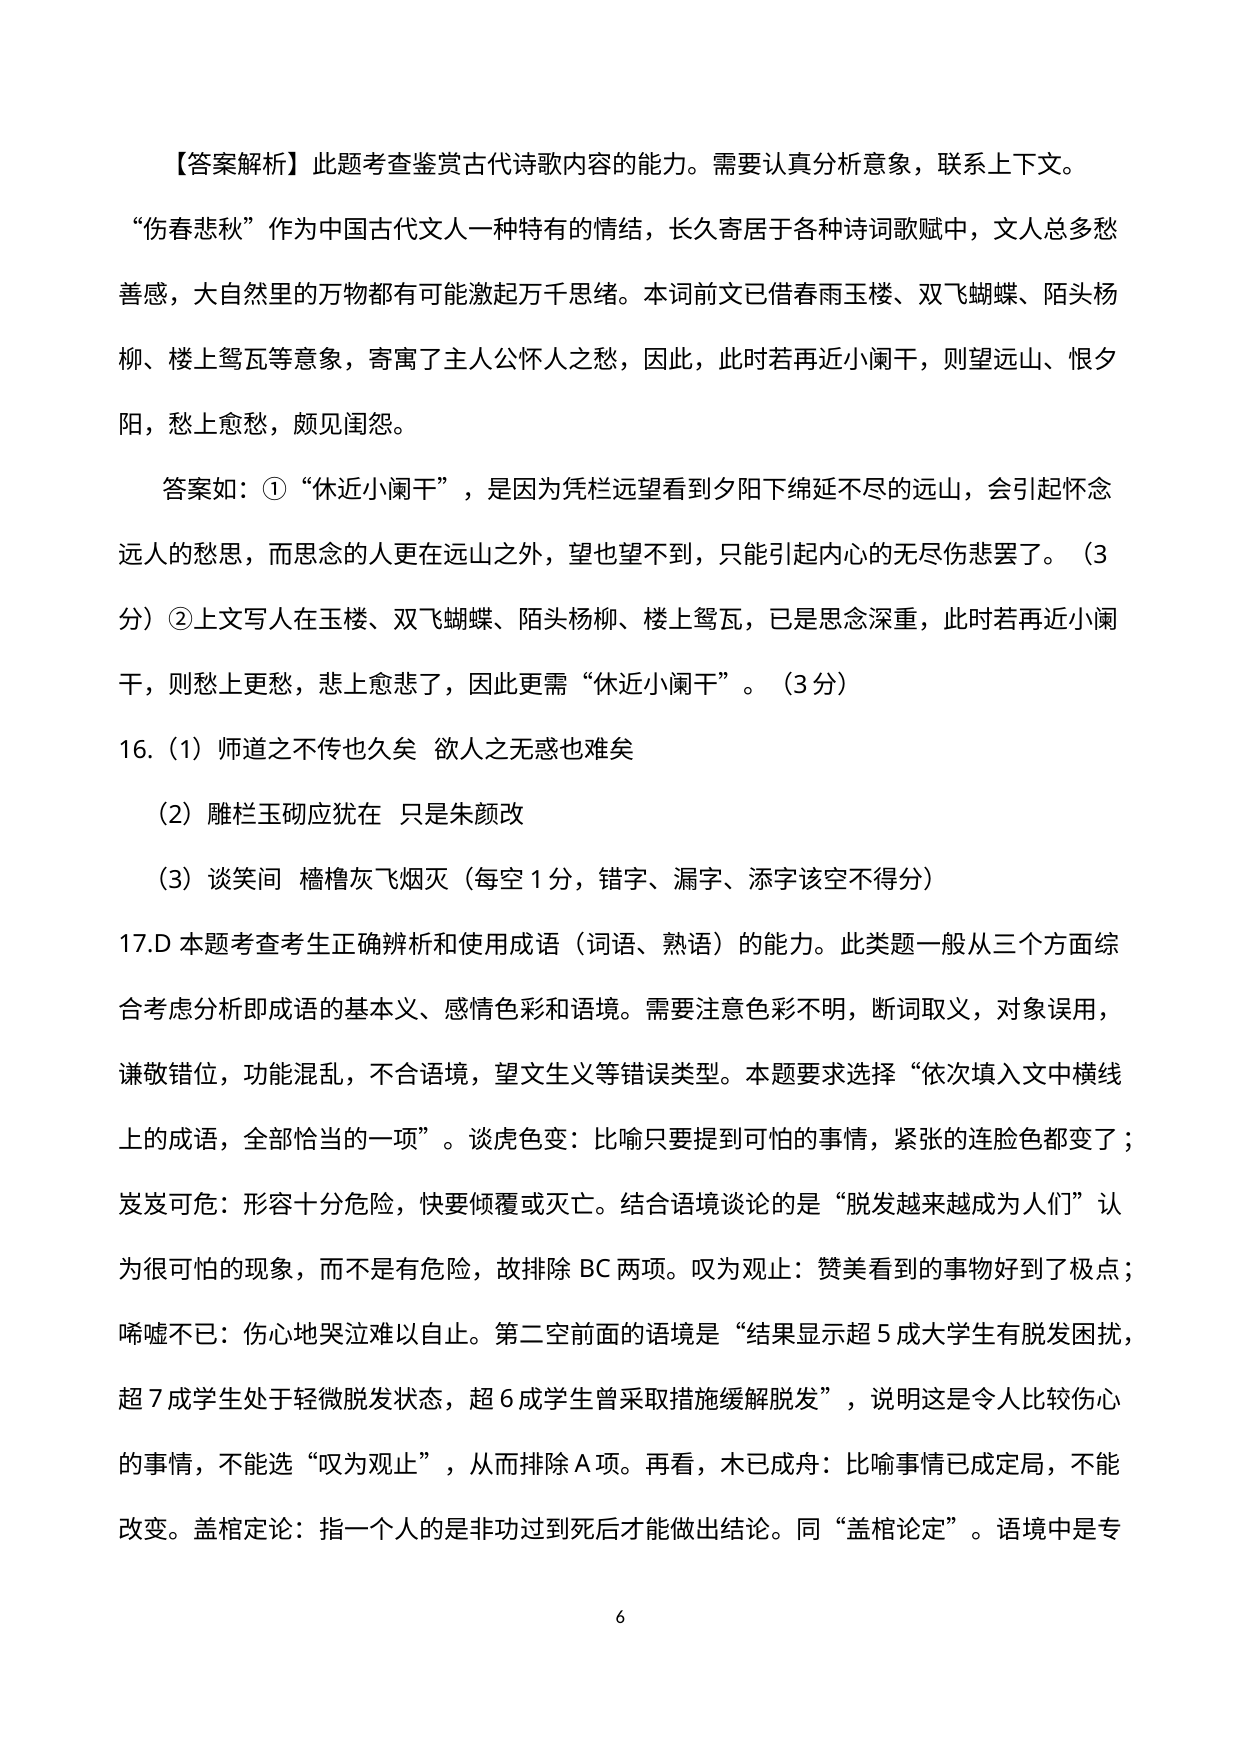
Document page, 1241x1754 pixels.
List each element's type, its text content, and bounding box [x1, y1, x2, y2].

text （2）雕栏玉砌应犹在 只是朱颜改 [118, 780, 1122, 845]
text 答案如：①“休近小阑干”，是因为凭栏远望看到夕阳下绵延不尽的远山，会引起怀念远人的愁思，而思念的人更在远山之外，望也望不到，只能引起内心的无尽伤悲罢了。（3分）②上文写人在玉楼、双飞蝴蝶、陌头杨柳、楼上鸳瓦，已是思念深重，此时若再近小阑干，则愁上更愁，悲上愈悲了，因此更需“休近小阑干”。（3分） [118, 455, 1122, 715]
text 【答案解析】此题考查鉴赏古代诗歌内容的能力。需要认真分析意象，联系上下文。“伤春悲秋”作为中国古代文人一种特有的情结，长久寄居于各种诗词歌赋中，文人总多愁善感，大自然里的万物都有可能激起万千思绪。本词前文已借春雨玉楼、双飞蝴蝶、陌头杨柳、楼上鸳瓦等意象，寄寓了主人公怀人之愁，因此，此时若再近小阑干，则望远山、恨夕阳，愁上愈愁，颇见闺怨。 [118, 130, 1122, 455]
text 16.（1）师道之不传也久矣 欲人之无惑也难矣 [118, 715, 1122, 780]
text （3）谈笑间 檣橹灰飞烟灭（每空1分，错字、漏字、添字该空不得分） [118, 845, 1122, 910]
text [118, 910, 1122, 1560]
